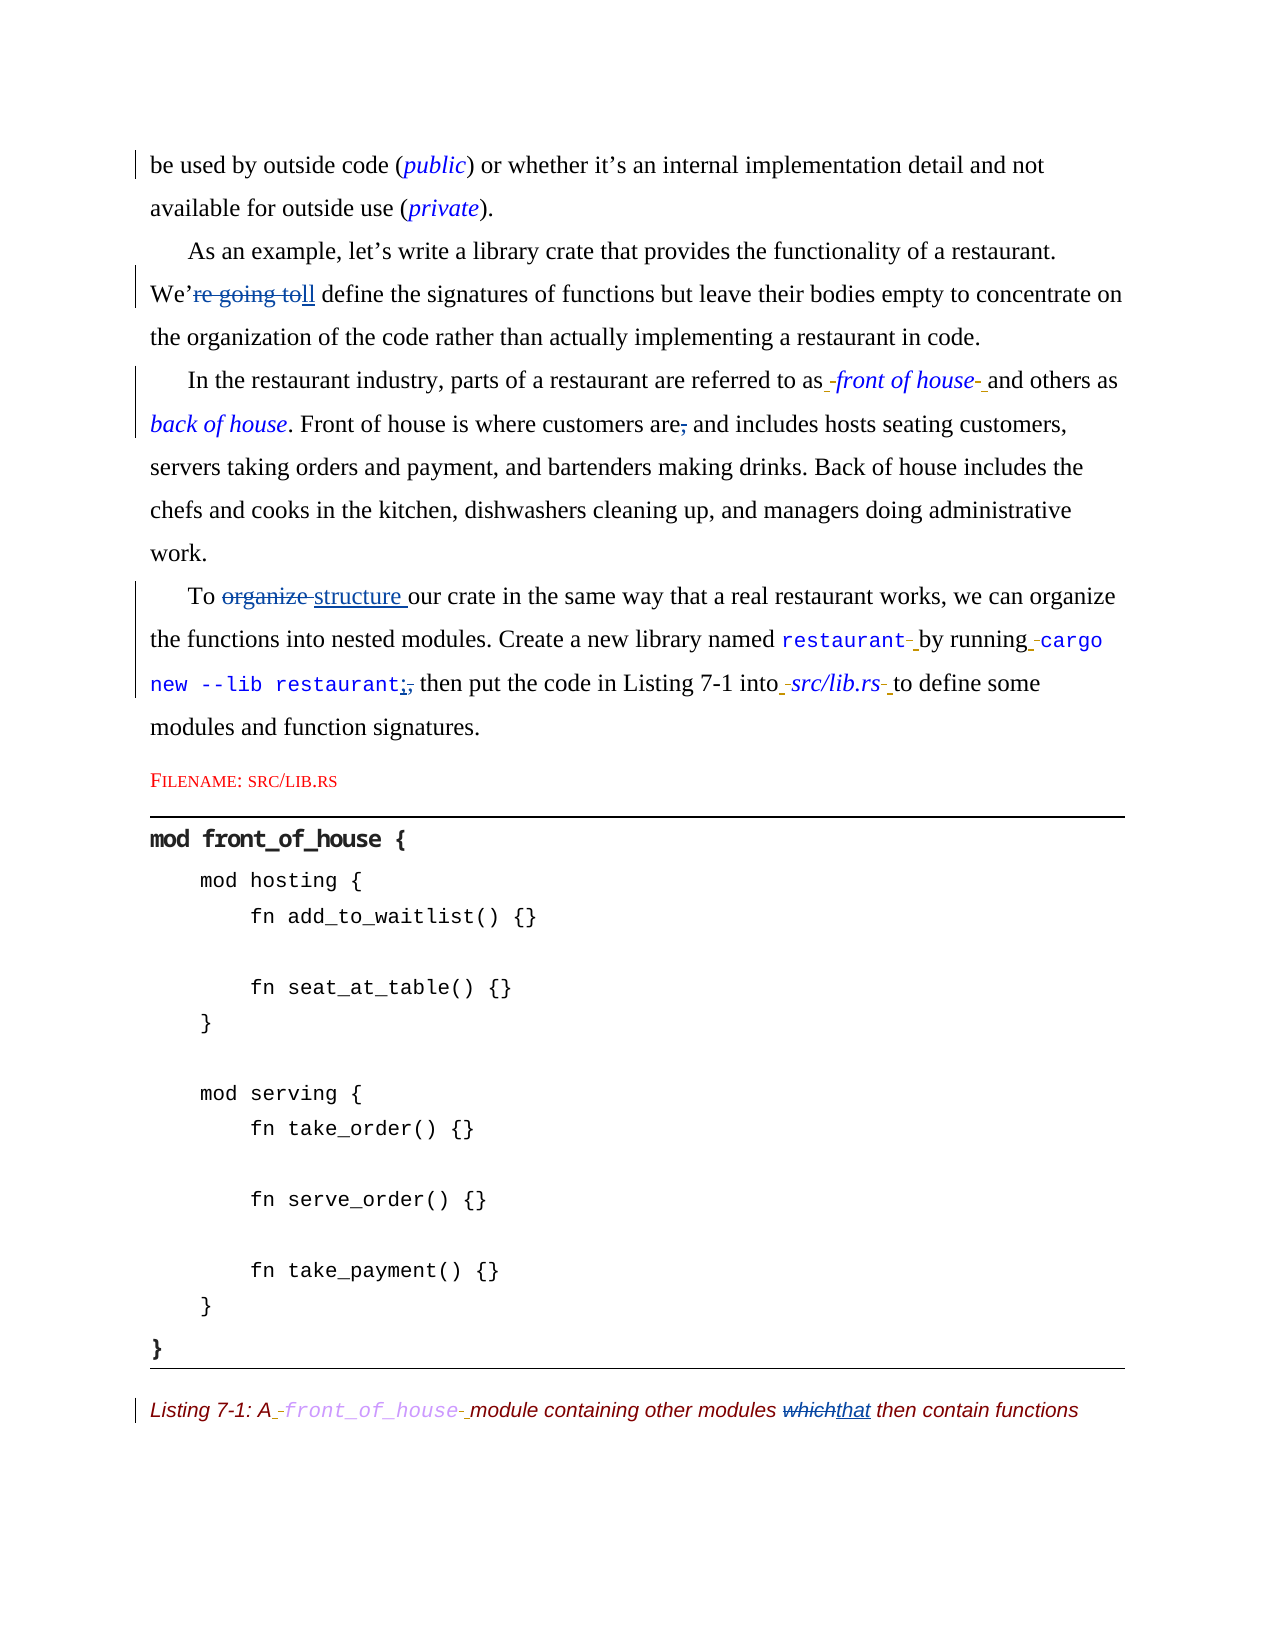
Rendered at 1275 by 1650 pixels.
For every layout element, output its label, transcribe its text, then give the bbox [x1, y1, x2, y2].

text As an example, let’s write a library crate that provides the functionality of a restaurant. We’ define the signatures of functions but leave their bodies empty to concentrate on the organization of the code rather than actually implementing a restaurant in code. [150, 236, 1125, 351]
text mod front_of_house { [150, 818, 1125, 854]
text } [150, 1331, 1125, 1368]
text fn add_to_waitlist() {} [150, 906, 1125, 929]
list Listing 7-1: Afront_of_housemodule containing other modules then contain functions [150, 1397, 1125, 1423]
text fn take_order() {} [150, 1118, 1125, 1142]
text Filename: src/lib.rs [150, 768, 1125, 792]
text To our crate in the same way that a real restaurant works, we can organize the functions into nested modules. Create a new library named restaurantby runningcargo new --lib restaurant then put the code in Listing 7-1 intosrc/lib.rsto define some modules and function signatures. [150, 581, 1125, 741]
text } [150, 1296, 1125, 1319]
text fn serve_order() {} [150, 1189, 1125, 1213]
text fn seat_at_table() {} [150, 977, 1125, 1000]
text mod serving { [150, 1083, 1125, 1107]
text fn take_payment() {} [150, 1260, 1125, 1284]
text In the restaurant industry, parts of a restaurant are referred to asfront of houseand others asback of house. Front of house is where customers are and includes hosts seating customers, servers taking orders and payment, and bartenders making drinks. Back of house includes the chefs and cooks in the kitchen, dishwashers cleaning up, and managers doing administrative work. [150, 366, 1125, 567]
text } [150, 1012, 1125, 1036]
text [150, 150, 1125, 222]
text mod hosting { [150, 871, 1125, 894]
